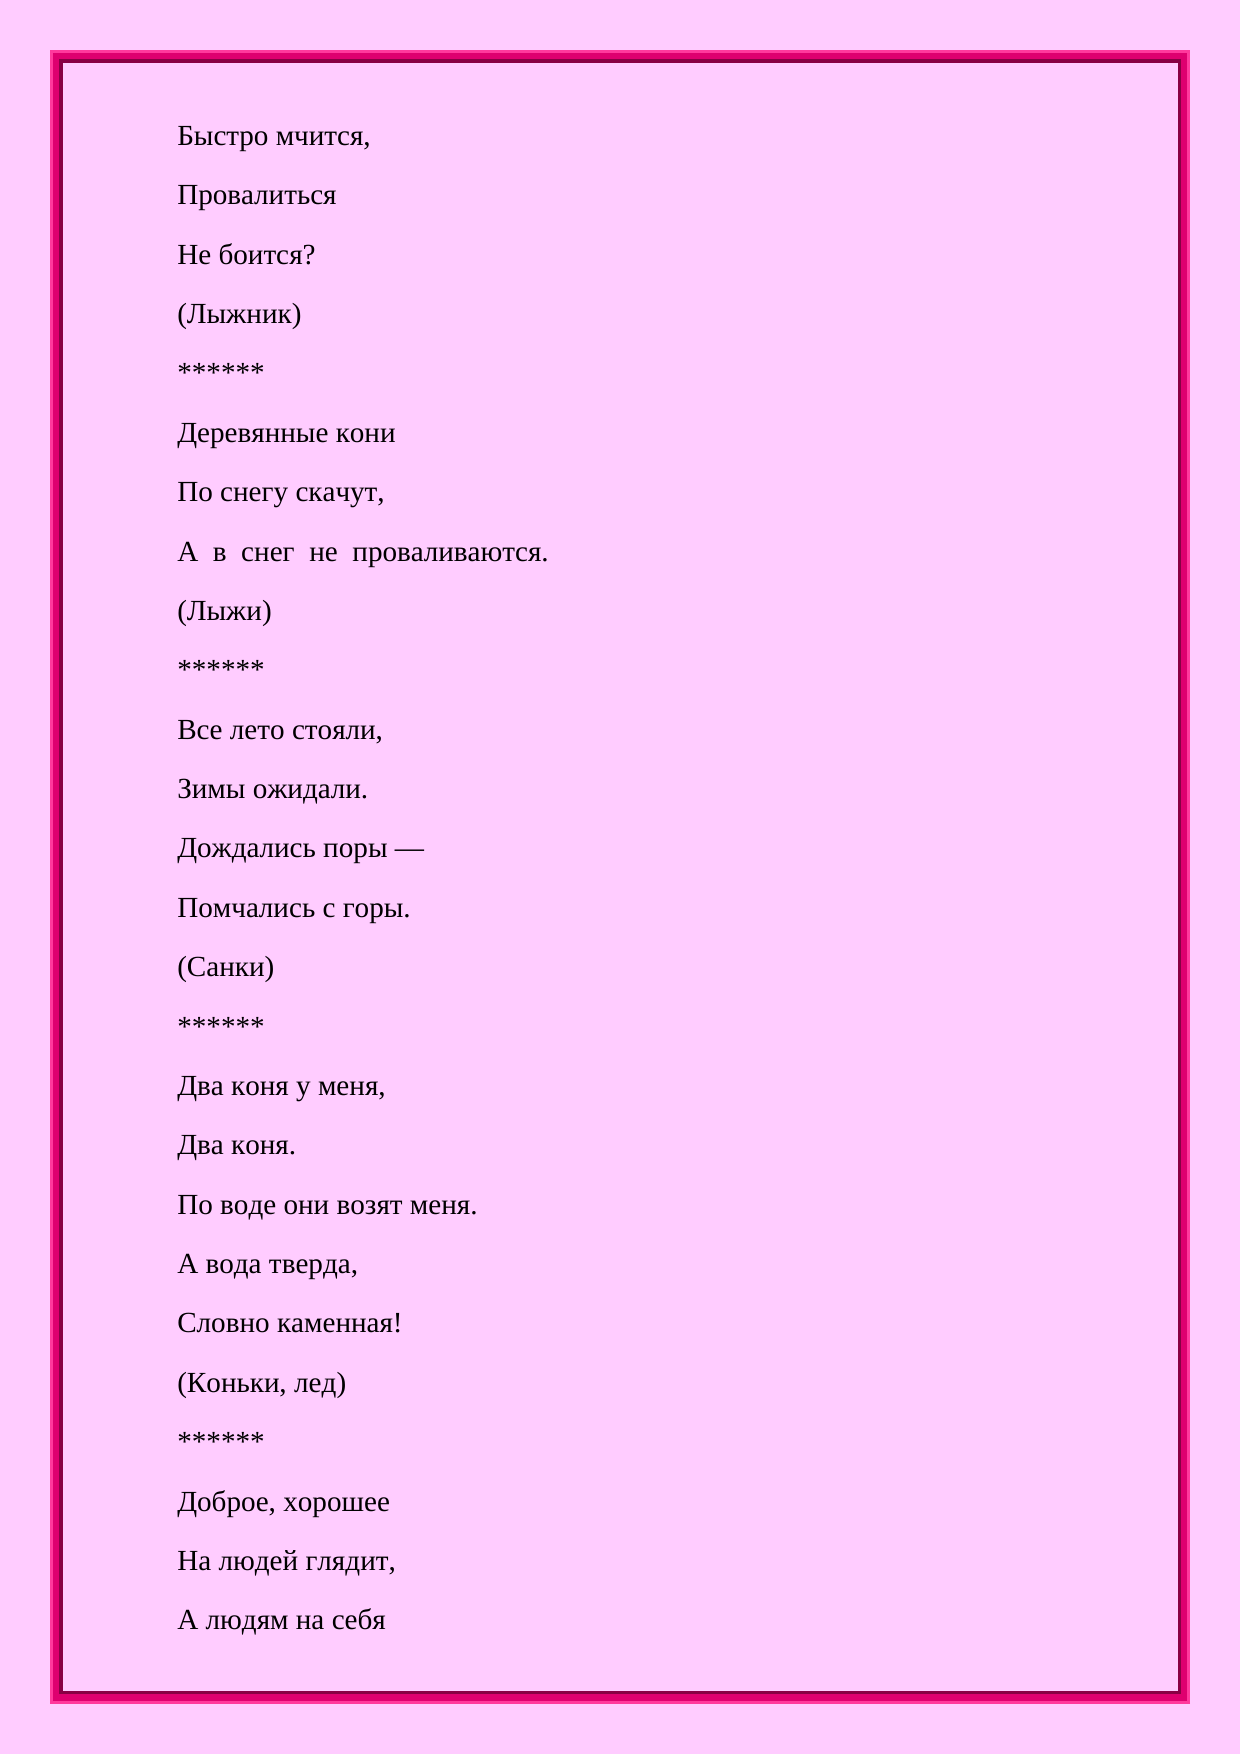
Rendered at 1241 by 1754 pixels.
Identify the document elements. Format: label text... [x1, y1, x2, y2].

text А в снег не проваливаются. [177, 534, 1152, 567]
text По снегу скачут, [177, 474, 1152, 508]
text Дождались поры — [177, 831, 1152, 864]
text (Лыжник) [177, 296, 1152, 330]
text На людей глядит, [177, 1543, 1152, 1577]
text По воде они возят меня. [177, 1187, 1152, 1220]
text Не боится? [177, 237, 1152, 270]
text Деревянные кони [177, 415, 1152, 448]
text А вода тверда, [177, 1246, 1152, 1280]
text ****** [177, 652, 1152, 686]
text (Лыжи) [177, 593, 1152, 627]
text (Коньки, лед) [177, 1365, 1152, 1398]
text Все лето стояли, [177, 712, 1152, 745]
text А людям на себя [177, 1602, 1152, 1636]
text Два коня. [177, 1127, 1152, 1161]
text Помчались с горы. [177, 890, 1152, 923]
text Словно каменная! [177, 1306, 1152, 1339]
text ****** [177, 1424, 1152, 1458]
text Два коня у меня, [177, 1068, 1152, 1102]
text ****** [177, 356, 1152, 389]
text Провалиться [177, 177, 1152, 211]
text Доброе, хорошее [177, 1484, 1152, 1517]
text Быстро мчится, [177, 118, 1152, 152]
text Зимы ожидали. [177, 771, 1152, 805]
text (Санки) [177, 949, 1152, 983]
text ****** [177, 1009, 1152, 1042]
